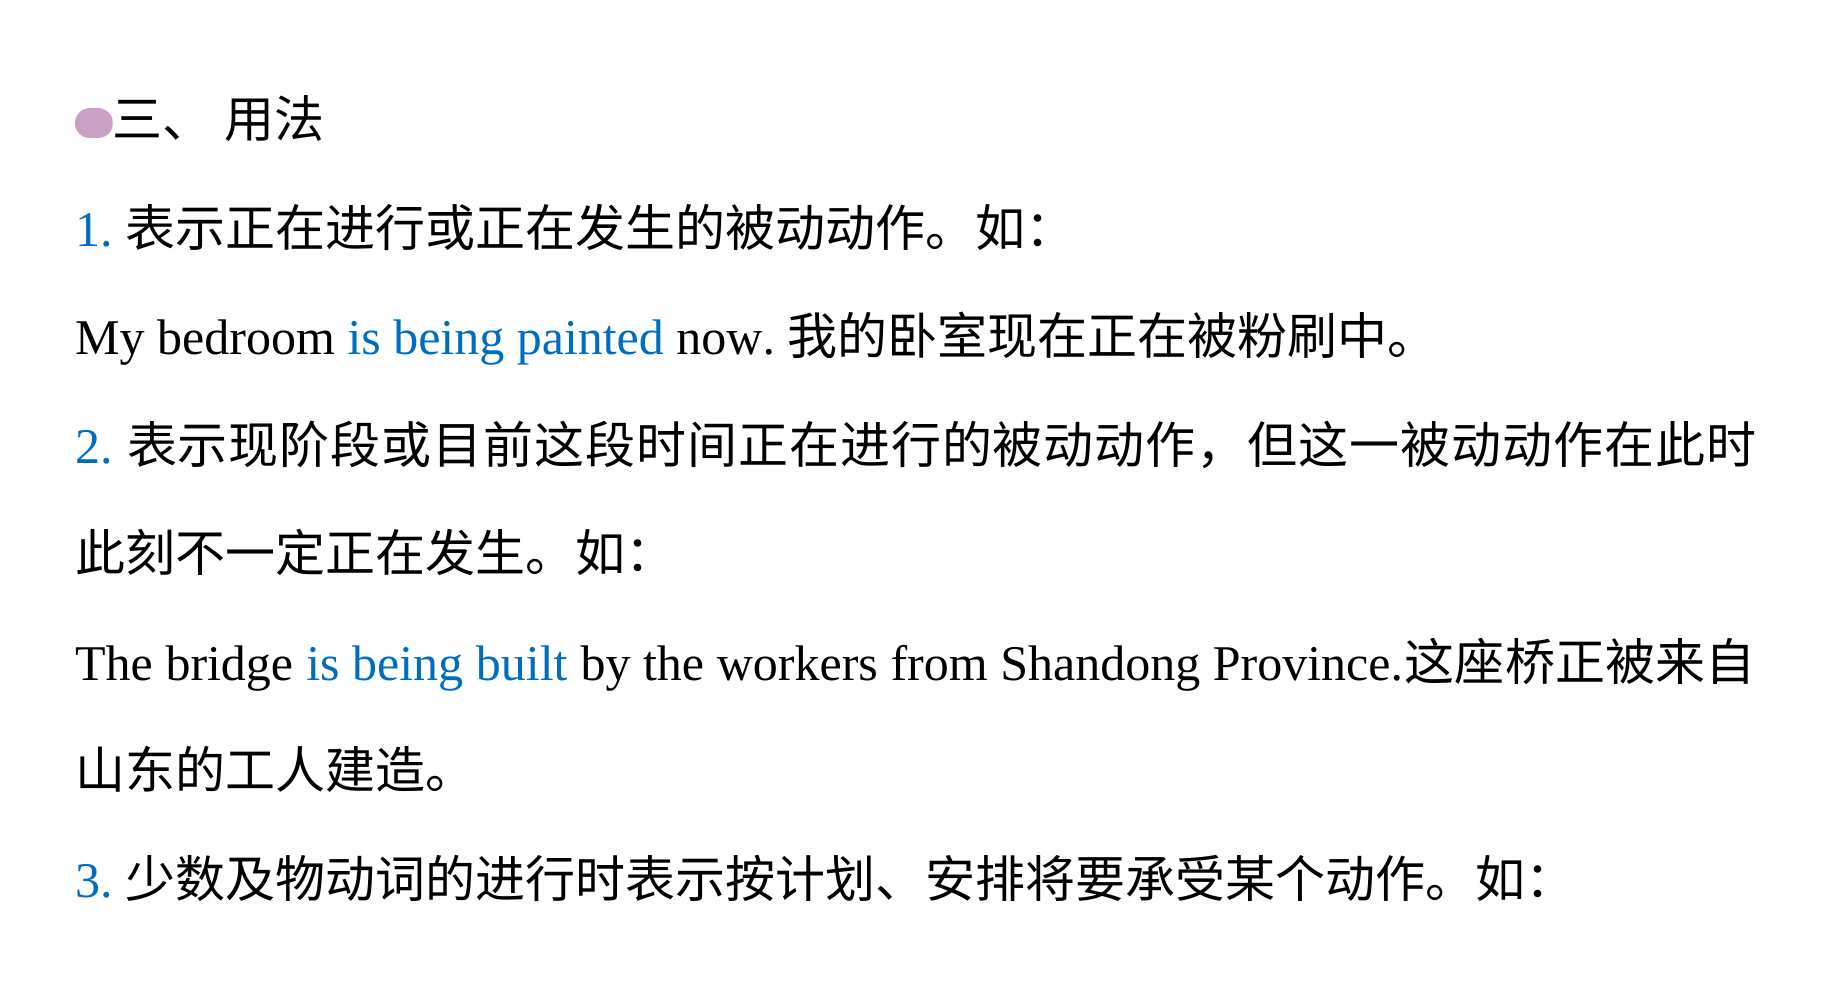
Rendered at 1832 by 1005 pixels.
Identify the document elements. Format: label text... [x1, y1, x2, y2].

text 3. 少数及物动词的进行时表示按计划、安排将要承受某个动作。如： [75, 839, 1756, 912]
text My bedroom is being painted now. 我的卧室现在正在被粉刷中。 [75, 297, 1756, 369]
text 2. 表示现阶段或目前这段时间正在进行的被动动作，但这一被动动作在此时此刻不一定正在发生。如： [75, 405, 1756, 586]
text 1. 表示正在进行或正在发生的被动动作。如： [75, 188, 1756, 261]
picture [75, 108, 113, 138]
text The bridge is being built by the workers from Shandong Province.这座桥正被来自山东的工人建造。 [75, 622, 1756, 803]
text 三、 用法 [75, 79, 1756, 152]
